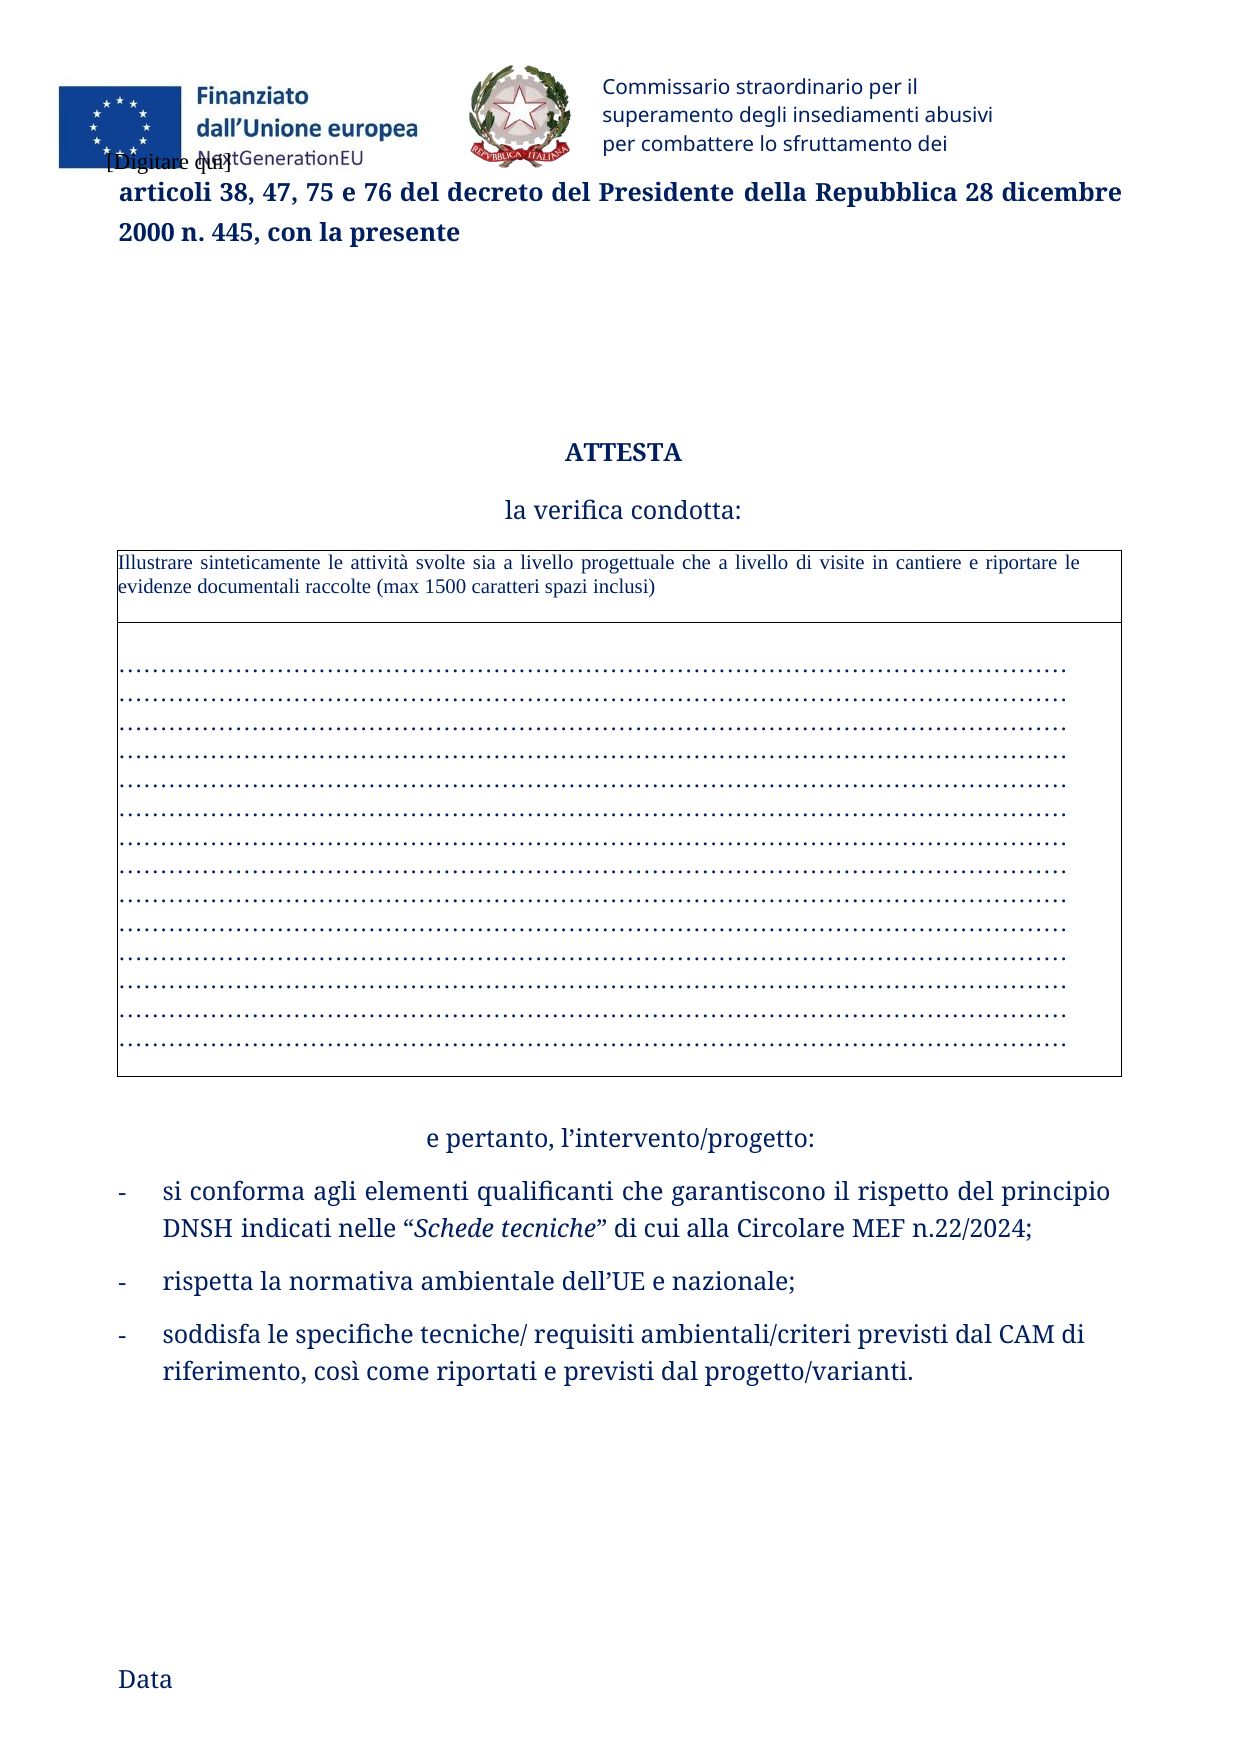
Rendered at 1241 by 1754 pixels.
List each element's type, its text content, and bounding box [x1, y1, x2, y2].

list soddisfa le specifiche tecniche/ requisiti ambientali/criteri previsti dal CAM di riferimento, così come riportati e previsti dal progetto/varianti. [118, 1317, 1123, 1388]
list si conforma agli elementi qualificanti che garantiscono il rispetto del principio DNSH indicati nelle “Schede tecniche” di cui alla Circolare MEF n.22/2024; [118, 1174, 1123, 1245]
subtitle ATTESTA [106, 435, 1141, 469]
text Data [118, 1662, 1140, 1696]
list rispetta la normativa ambientale dell’UE e nazionale; [118, 1264, 1140, 1298]
picture [46, 76, 423, 173]
text e pertanto, l’intervento/progetto: [413, 1121, 827, 1155]
text la verifica condotta: [106, 492, 1141, 526]
picture [469, 65, 571, 168]
